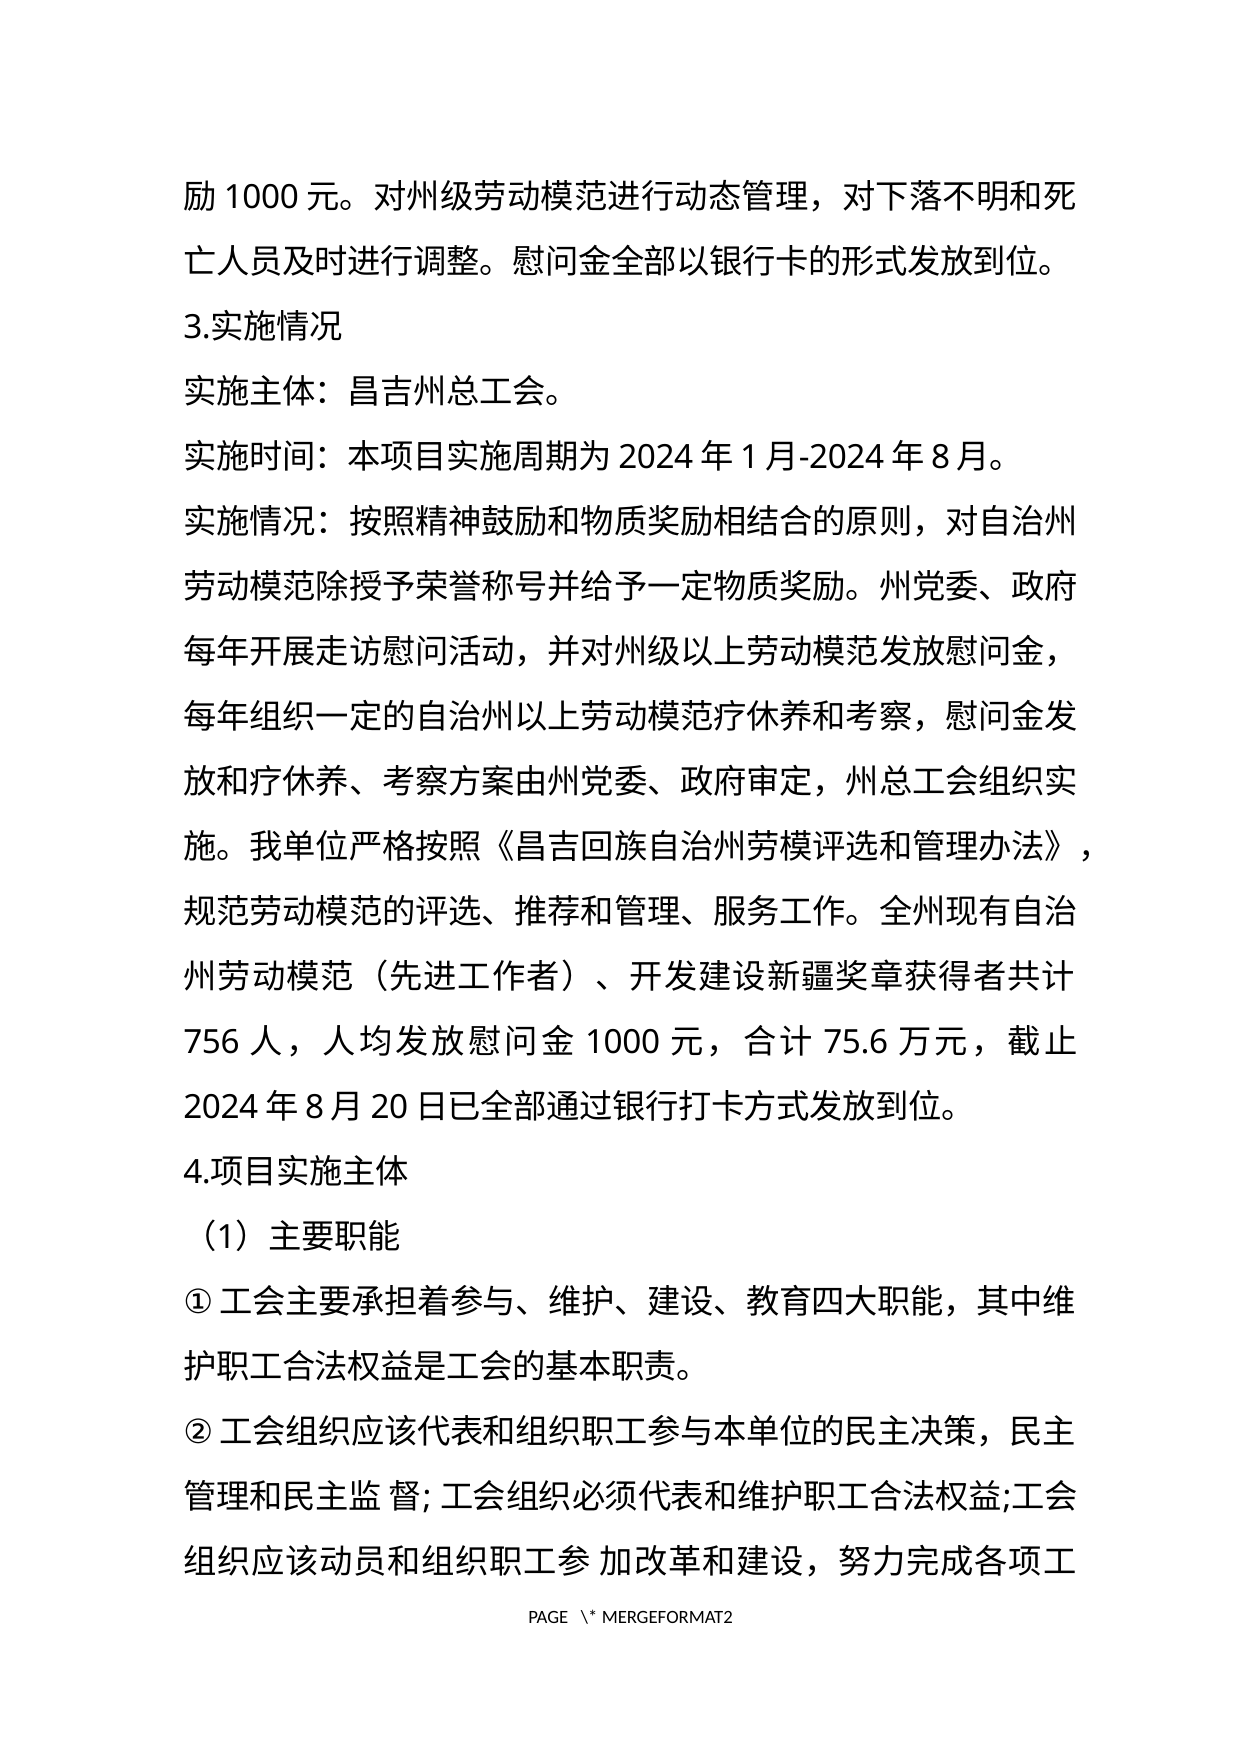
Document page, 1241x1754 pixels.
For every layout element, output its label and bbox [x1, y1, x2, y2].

text [183, 162, 1078, 1592]
